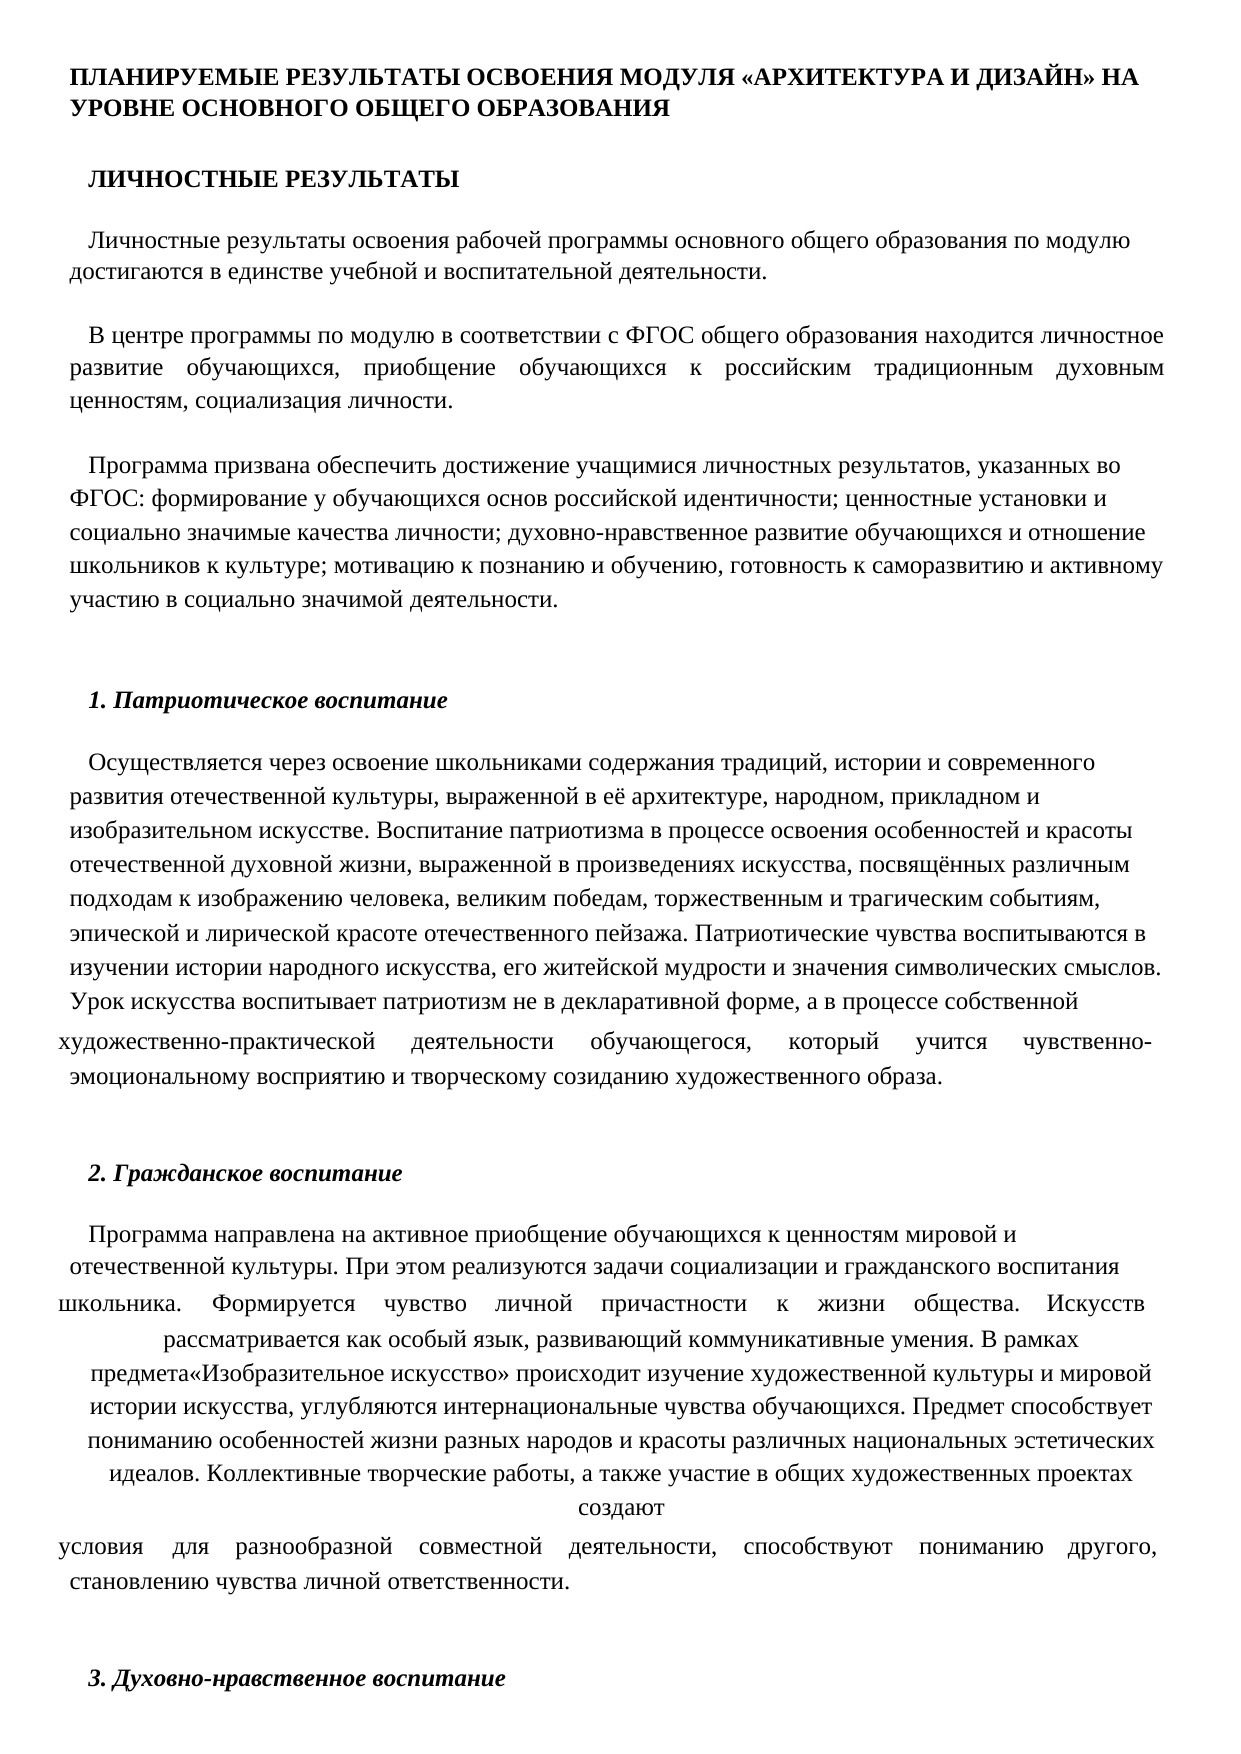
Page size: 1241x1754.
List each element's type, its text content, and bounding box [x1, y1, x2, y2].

table_header для [160, 1529, 222, 1564]
text Осуществляется через освоение школьниками содержания традиций, истории и современного развития отечественной культуры, выраженной в её архитектуре, народном, прикладном и изобразительном искусстве. Воспитание патриотизма в процессе освоения особенностей и красоты отечественной духовной жизни, выраженной в произведениях искусства, посвящённых различным подходам к изображению человека, великим победам, торжественным и трагическим событиям, эпической и лирической красоте отечественного пейзажа. Патриотические чувства воспитываются в изучении истории народного искусства, его житейской мудрости и значения символических смыслов. Урок искусства воспитывает патриотизм не в декларативной форме, а в процессе собственной [69, 747, 1173, 1015]
table_header который [770, 1024, 897, 1059]
table_header художественно-практической [58, 1024, 393, 1059]
text рассматривается как особый язык, развивающий коммуникативные умения. В рамках предмета«Изобразительное искусство» происходит изучение художественной культуры и мировой истории искусства, углубляются интернациональные чувства обучающихся. Предмет способствует пониманию особенностей жизни разных народов и красоты различных национальных эстетических идеалов. Коллективные творческие работы, а также участие в общих художественных проектах создают [69, 1324, 1173, 1521]
text 1. Патриотическое воспитание [88, 687, 1173, 714]
text Программа направлена на активное приобщение обучающихся к ценностям мировой и отечественной культуры. При этом реализуются задачи социализации и гражданского воспитания [69, 1219, 1173, 1279]
text эмоциональному восприятию и творческому созиданию художественного образа. [69, 1062, 1173, 1090]
text 3. Духовно-нравственное воспитание [88, 1665, 1173, 1692]
table_header школьника. [58, 1286, 197, 1321]
text становлению чувства личной ответственности. [69, 1568, 1173, 1595]
table_header к [762, 1286, 803, 1321]
table_header Искусство [1035, 1286, 1158, 1321]
table_header причастности [587, 1286, 762, 1321]
text В центре программы по модулю в соответствии с ФГОС общего образования находится личностное развитие обучающихся, приобщение обучающихся к российским традиционным духовным ценностям, социализация личности. [69, 320, 1165, 413]
table_header общества. [899, 1286, 1034, 1321]
table_header разнообразной [222, 1529, 405, 1564]
text ПЛАНИРУЕМЫЕ РЕЗУЛЬТАТЫ ОСВОЕНИЯ МОДУЛЯ «АРХИТЕКТУРА И ДИЗАЙН» НА УРОВНЕ ОСНОВНОГО ОБЩЕГО ОБРАЗОВАНИЯ [69, 62, 1143, 122]
table_header способствуют [730, 1529, 905, 1564]
text 2. Гражданское воспитание [88, 1160, 1173, 1187]
table_header учится [897, 1024, 1005, 1059]
table_header обучающегося, [572, 1024, 770, 1059]
text Программа призвана обеспечить достижение учащимися личностных результатов, указанных во ФГОС: формирование у обучающихся основ российской идентичности; ценностные установки и социально значимые качества личности; духовно-нравственное развитие обучающихся и отношение школьников к культуре; мотивацию к познанию и обучению, готовность к саморазвитию и активному участию в социально значимой ​деятельности. [69, 450, 1173, 613]
table_header пониманию [905, 1529, 1057, 1564]
table_header чувство [370, 1286, 480, 1321]
table_header Формируется [197, 1286, 370, 1321]
table_header личной [480, 1286, 587, 1321]
table_header деятельности, [555, 1529, 730, 1564]
table_header совместной [405, 1529, 555, 1564]
text Личностные результаты освоения рабочей программы основного общего образования по модулю достигаются в единстве учебной и воспитательной деятельности. [69, 225, 1173, 285]
table_header деятельности [393, 1024, 572, 1059]
table_header условия [58, 1529, 159, 1564]
table_header другого, [1058, 1529, 1158, 1564]
table_header чувственно- [1005, 1024, 1155, 1059]
table_header жизни [803, 1286, 899, 1321]
text ЛИЧНОСТНЫЕ РЕЗУЛЬТАТЫ [88, 166, 1173, 193]
